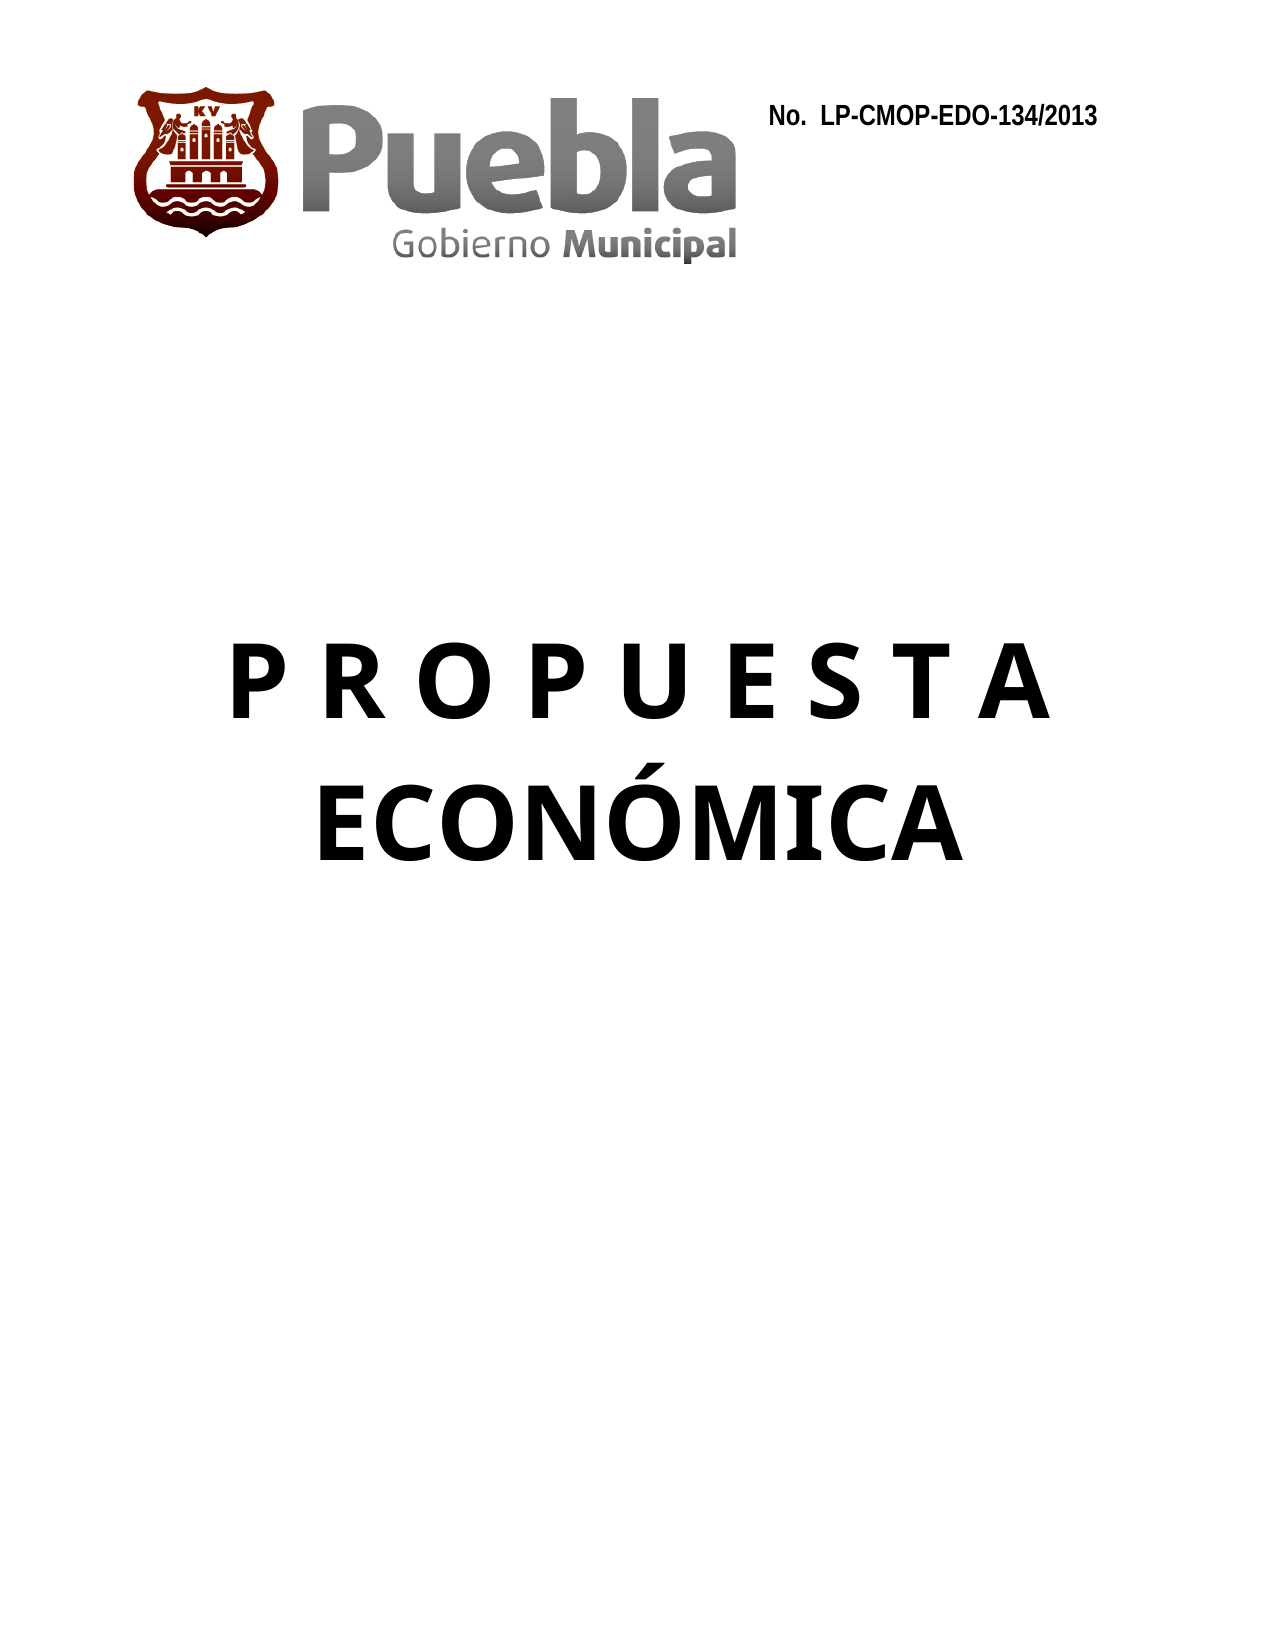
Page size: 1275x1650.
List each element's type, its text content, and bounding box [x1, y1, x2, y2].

picture [133, 87, 736, 264]
text P R O P U E S T A ECONÓMICA [177, 607, 1098, 891]
